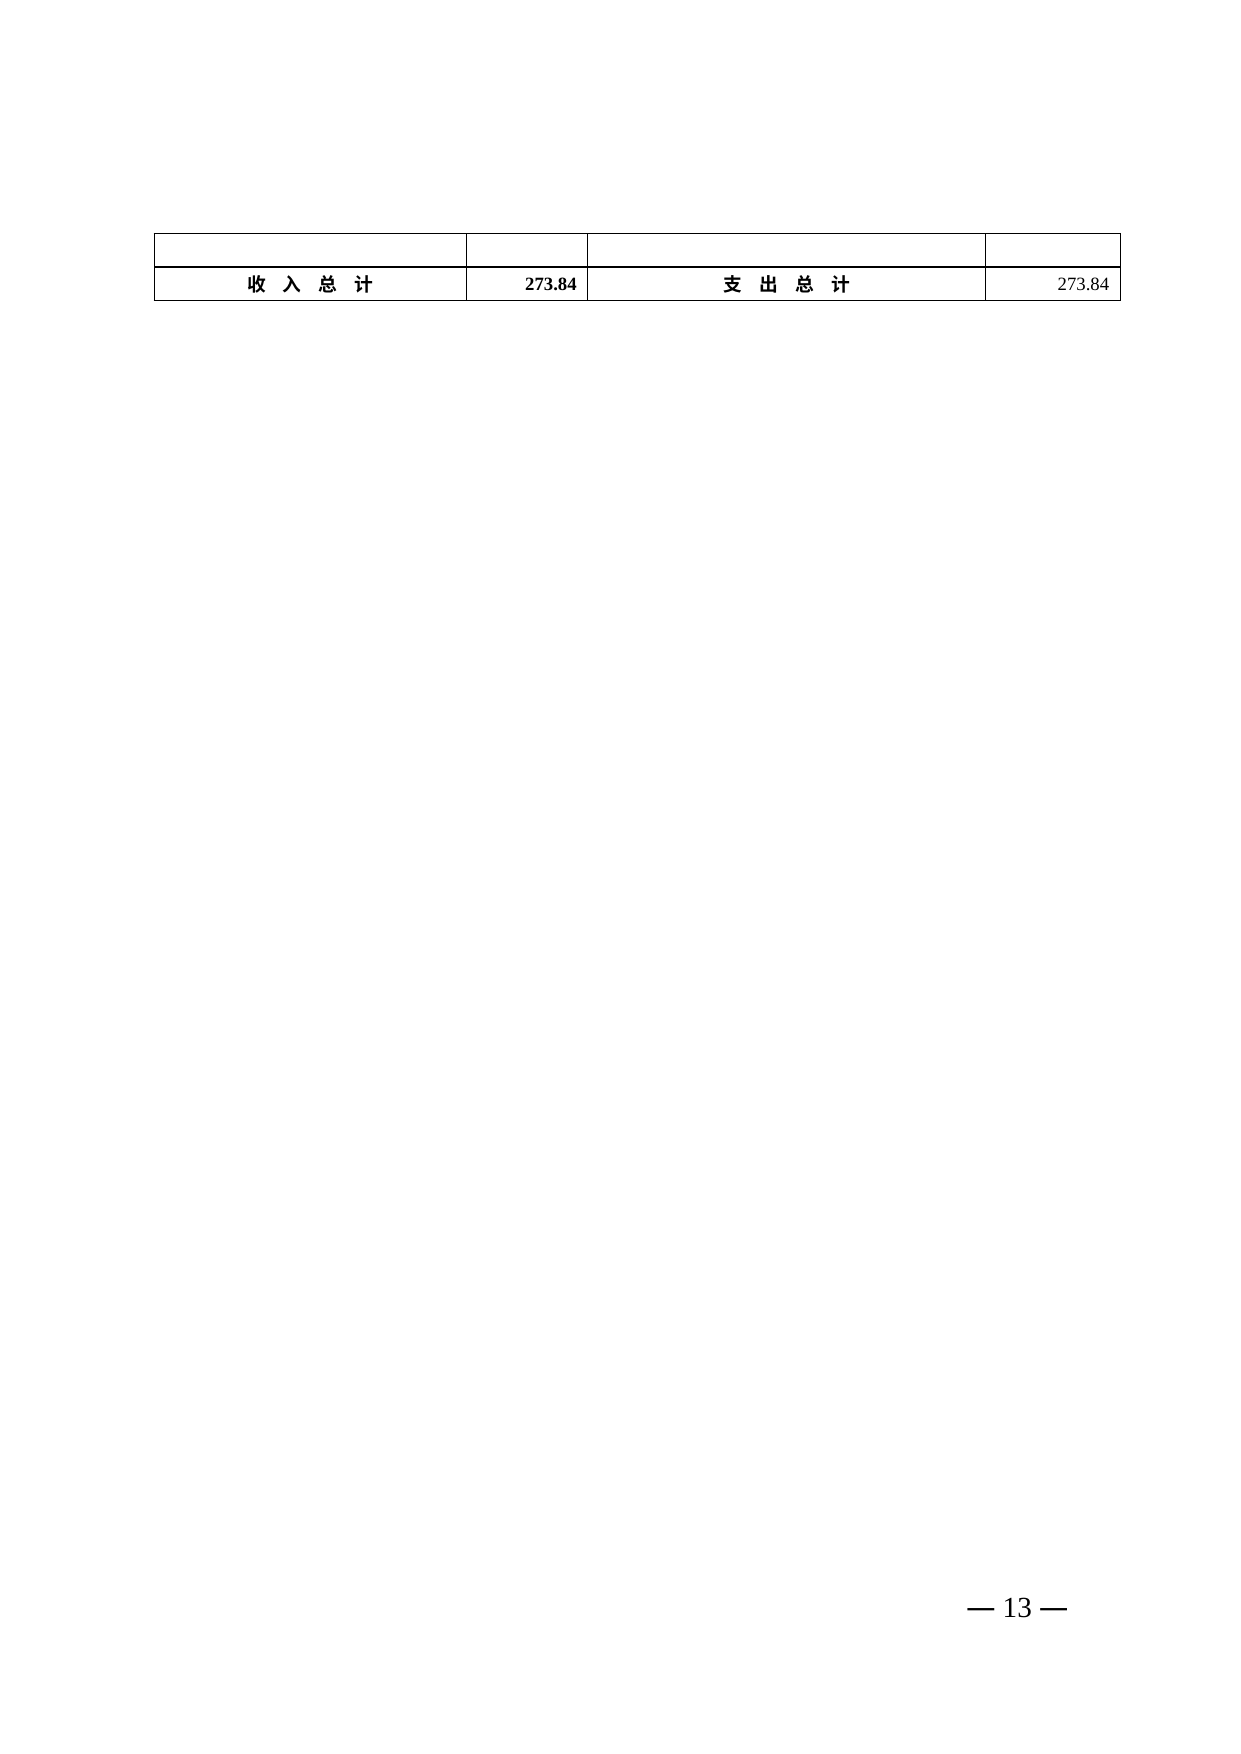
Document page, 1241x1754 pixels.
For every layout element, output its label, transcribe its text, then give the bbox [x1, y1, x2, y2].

table_cell [986, 234, 1120, 266]
table_cell 支 出 总 计 [588, 268, 985, 300]
table_cell 收 入 总 计 [155, 268, 466, 300]
table_cell [467, 234, 587, 266]
table_cell 273.84 [467, 268, 587, 300]
table_cell [155, 234, 466, 266]
table_cell 273.84 [986, 268, 1120, 300]
table_cell [588, 234, 985, 266]
